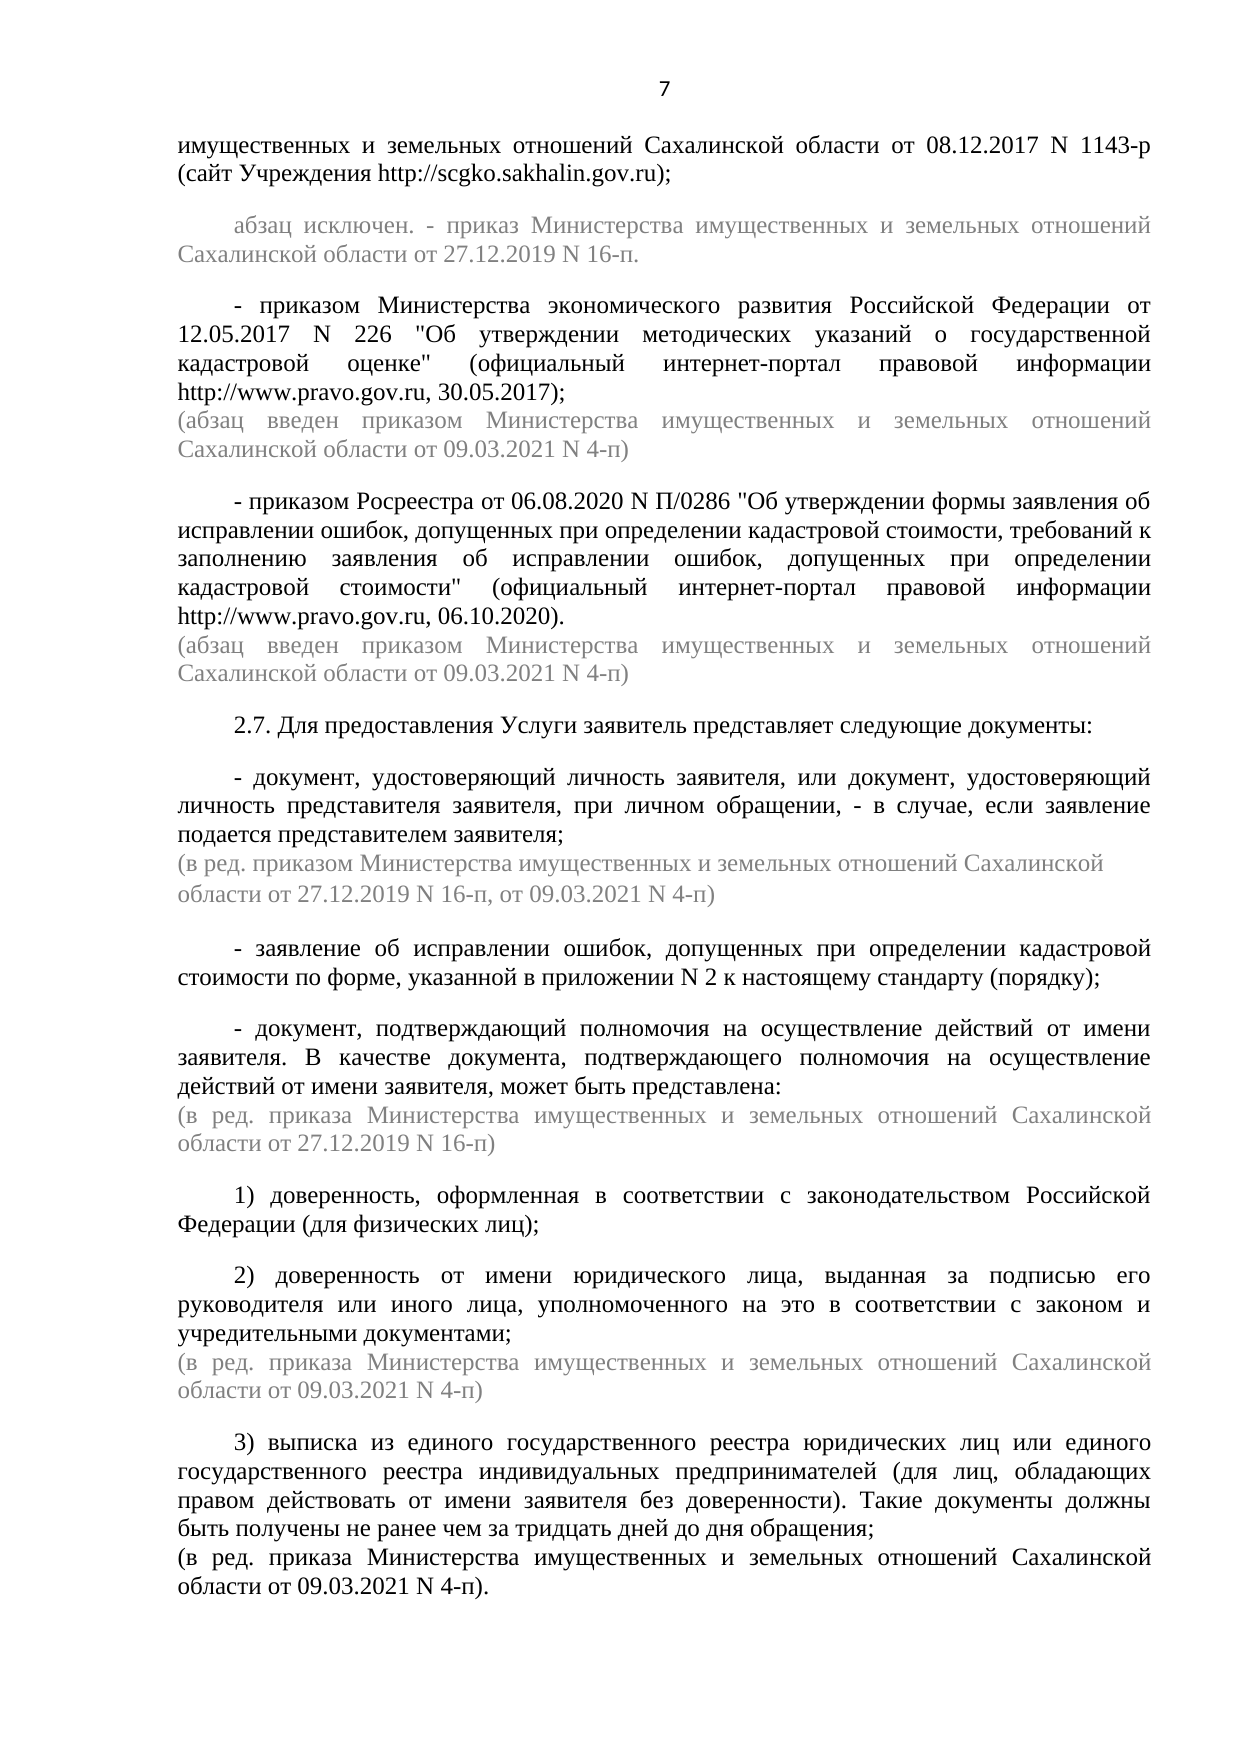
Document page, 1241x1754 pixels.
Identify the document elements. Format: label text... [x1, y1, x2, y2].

text 2.7. Для предоставления Услуги заявитель представляет следующие документы: [177, 710, 1152, 739]
text абзац исключен. - приказ Министерства имущественных и земельных отношений Сахалинской области от 27.12.2019 N 16-п. [177, 210, 1152, 268]
text (в ред. приказа Министерства имущественных и земельных отношений Сахалинской области от 09.03.2021 N 4-п) [177, 1347, 1152, 1404]
text - документ, подтверждающий полномочия на осуществление действий от имени заявителя. В качестве документа, подтверждающего полномочия на осуществление действий от имени заявителя, может быть представлена: [177, 1013, 1152, 1100]
text (абзац введен приказом Министерства имущественных и земельных отношений Сахалинской области от 09.03.2021 N 4-п) [177, 630, 1152, 687]
text - документ, удостоверяющий личность заявителя, или документ, удостоверяющий личность представителя заявителя, при личном обращении, - в случае, если заявление подается представителем заявителя; [177, 762, 1152, 848]
text (в ред. приказа Министерства имущественных и земельных отношений Сахалинской области от 27.12.2019 N 16-п) [177, 1100, 1152, 1157]
text (в ред. приказом Министерства имущественных и земельных отношений Сахалинской области от 27.12.2019 N 16-п, от 09.03.2021 N 4-п) [177, 848, 1152, 908]
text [177, 130, 1152, 187]
text (в ред. приказа Министерства имущественных и земельных отношений Сахалинской области от 09.03.2021 N 4-п). [177, 1542, 1152, 1600]
text - приказом Министерства экономического развития Российской Федерации от 12.05.2017 N 226 "Об утверждении методических указаний о государственной кадастровой оценке" (официальный интернет-портал правовой информации http://www.pravo.gov.ru, 30.05.2017); [177, 291, 1152, 406]
text - заявление об исправлении ошибок, допущенных при определении кадастровой стоимости по форме, указанной в приложении N 2 к настоящему стандарту (порядку); [177, 933, 1152, 991]
text 1) доверенность, оформленная в соответствии с законодательством Российской Федерации (для физических лиц); [177, 1180, 1152, 1238]
text - приказом Росреестра от 06.08.2020 N П/0286 "Об утверждении формы заявления об исправлении ошибок, допущенных при определении кадастровой стоимости, требований к заполнению заявления об исправлении ошибок, допущенных при определении кадастровой стоимости" (официальный интернет-портал правовой информации http://www.pravo.gov.ru, 06.10.2020). [177, 486, 1152, 630]
text 3) выписка из единого государственного реестра юридических лиц или единого государственного реестра индивидуальных предпринимателей (для лиц, обладающих правом действовать от имени заявителя без доверенности). Такие документы должны быть получены не ранее чем за тридцать дней до дня обращения; [177, 1427, 1152, 1542]
text 2) доверенность от имени юридического лица, выданная за подписью его руководителя или иного лица, уполномоченного на это в соответствии с законом и учредительными документами; [177, 1261, 1152, 1347]
text (абзац введен приказом Министерства имущественных и земельных отношений Сахалинской области от 09.03.2021 N 4-п) [177, 406, 1152, 463]
